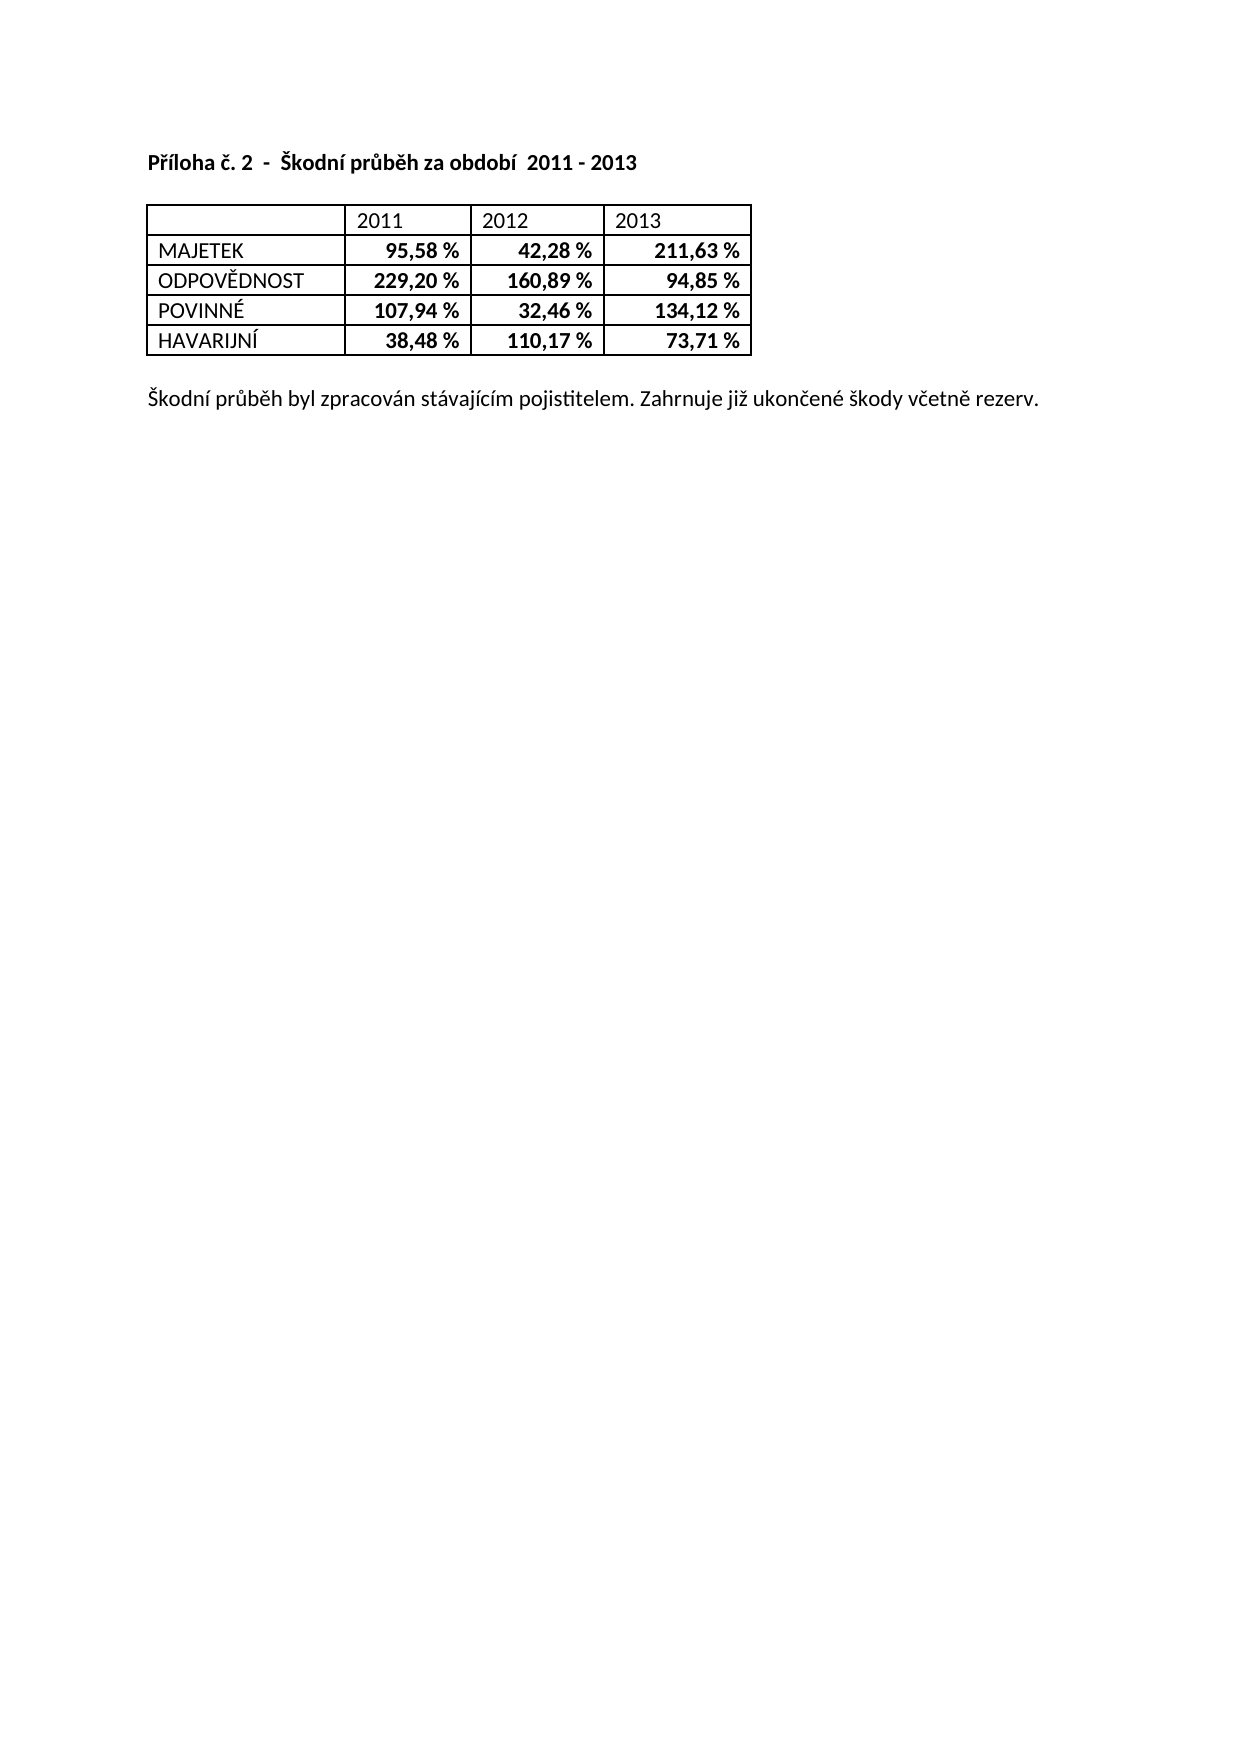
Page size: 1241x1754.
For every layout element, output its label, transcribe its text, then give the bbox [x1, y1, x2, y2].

table_header 2011 [346, 206, 470, 234]
table_cell 94,85 % [605, 266, 750, 294]
text Škodní průběh byl zpracován stávajícím pojistitelem. Zahrnuje již ukončené škody včetně rezerv. [148, 384, 1093, 412]
text Příloha č. 2 - Škodní průběh za období 2011 - 2013 [148, 148, 1093, 176]
table_cell 160,89 % [472, 266, 603, 294]
table_cell 42,28 % [472, 236, 603, 264]
table_cell MAJETEK [148, 236, 344, 264]
table_cell 110,17 % [472, 326, 603, 354]
table_cell 229,20 % [346, 266, 470, 294]
table_cell ODPOVĚDNOST [148, 266, 344, 294]
table_header [148, 206, 344, 234]
table_cell 73,71 % [605, 326, 750, 354]
table_header 2013 [605, 206, 750, 234]
table_cell POVINNÉ [148, 296, 344, 324]
table_cell 107,94 % [346, 296, 470, 324]
table_cell 38,48 % [346, 326, 470, 354]
table_cell 211,63 % [605, 236, 750, 264]
table_cell 134,12 % [605, 296, 750, 324]
table_cell 32,46 % [472, 296, 603, 324]
table_header 2012 [472, 206, 603, 234]
table_cell HAVARIJNÍ [148, 326, 344, 354]
table_cell 95,58 % [346, 236, 470, 264]
